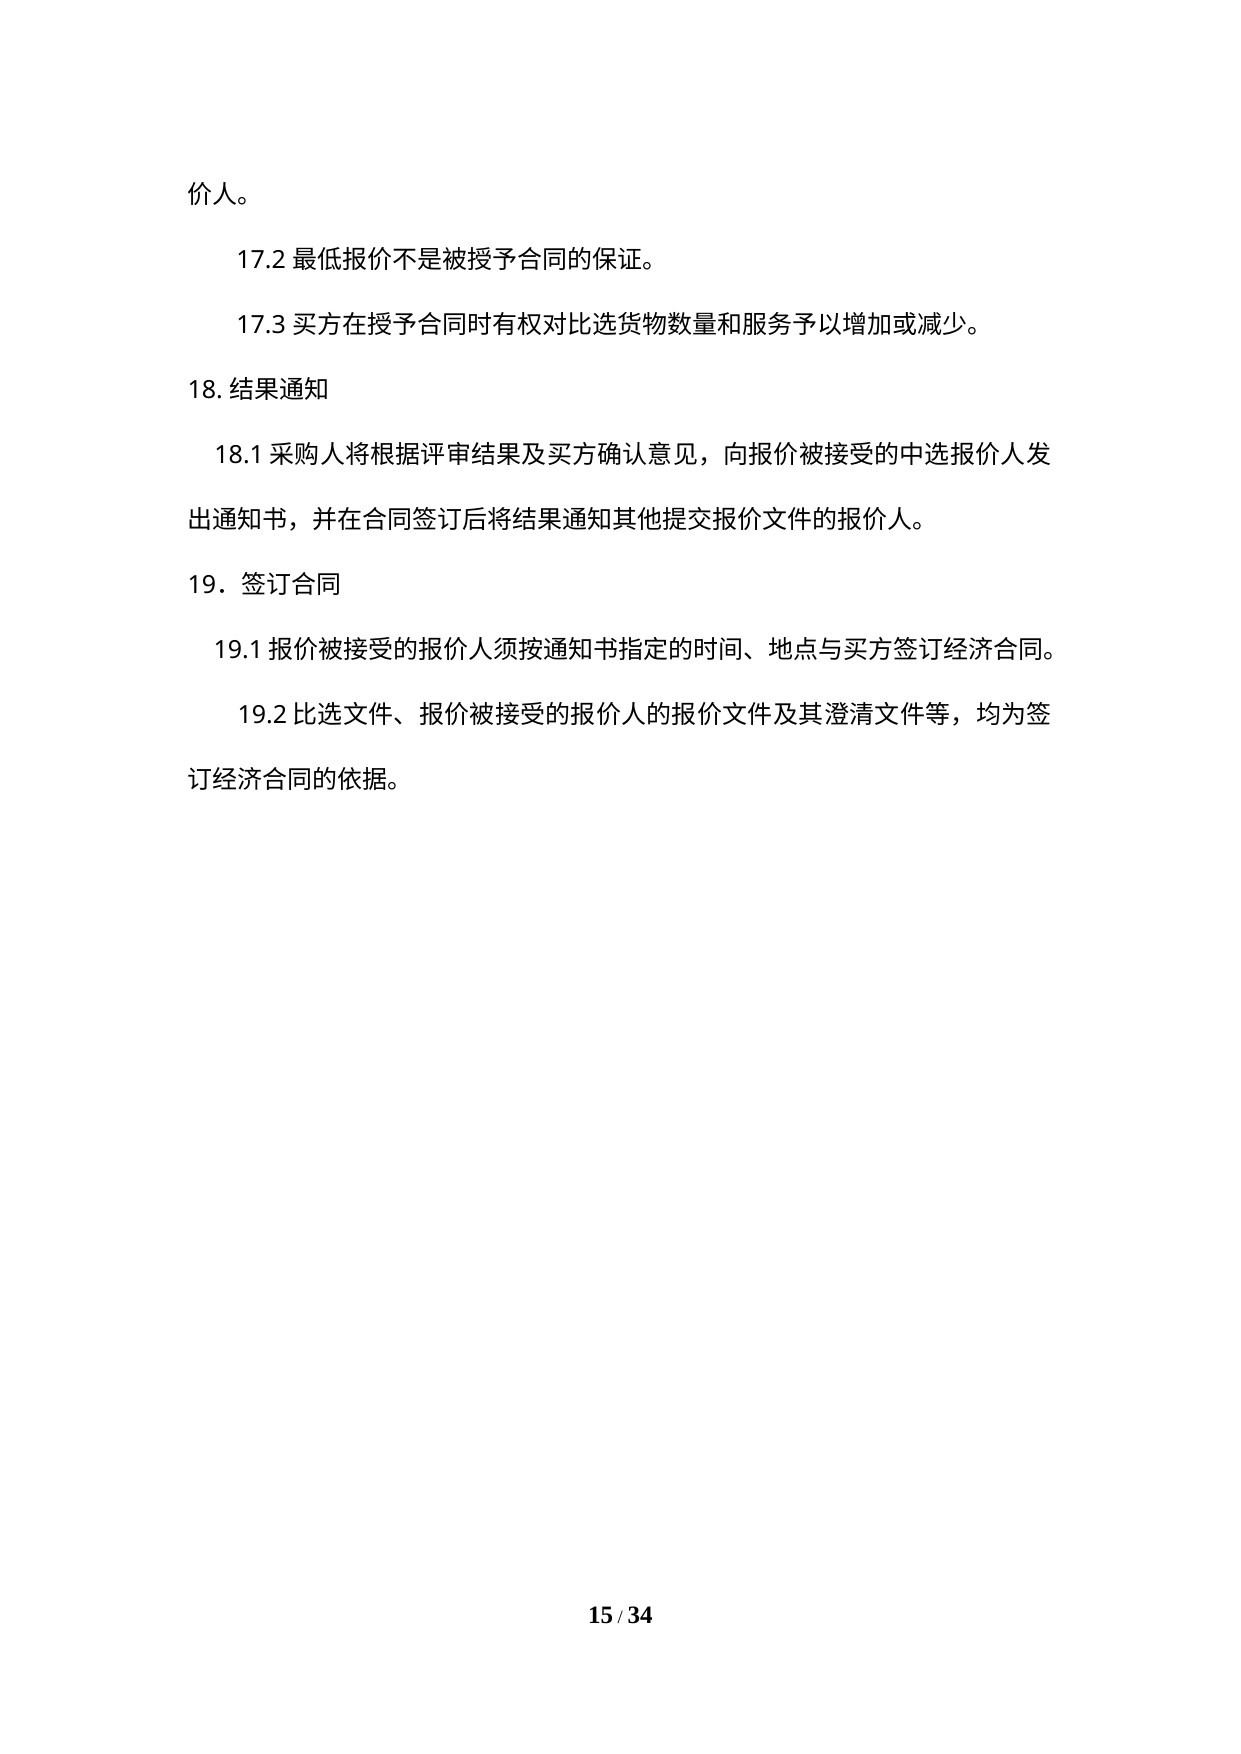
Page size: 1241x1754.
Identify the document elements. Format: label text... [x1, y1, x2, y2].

text 19.2比选文件、报价被接受的报价人的报价文件及其澄清文件等，均为签订经济合同的依据。 [187, 680, 1053, 810]
text 19．签订合同 [187, 550, 1053, 615]
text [187, 160, 1053, 225]
text 17.2 最低报价不是被授予合同的保证。 [187, 225, 1053, 290]
text 18.1采购人将根据评审结果及买方确认意见，向报价被接受的中选报价人发出通知书，并在合同签订后将结果通知其他提交报价文件的报价人。 [187, 420, 1053, 550]
text 17.3 买方在授予合同时有权对比选货物数量和服务予以增加或减少。 [187, 290, 1053, 355]
text 19.1报价被接受的报价人须按通知书指定的时间、地点与买方签订经济合同。 [187, 615, 1053, 680]
text 18. 结果通知 [187, 355, 1053, 420]
